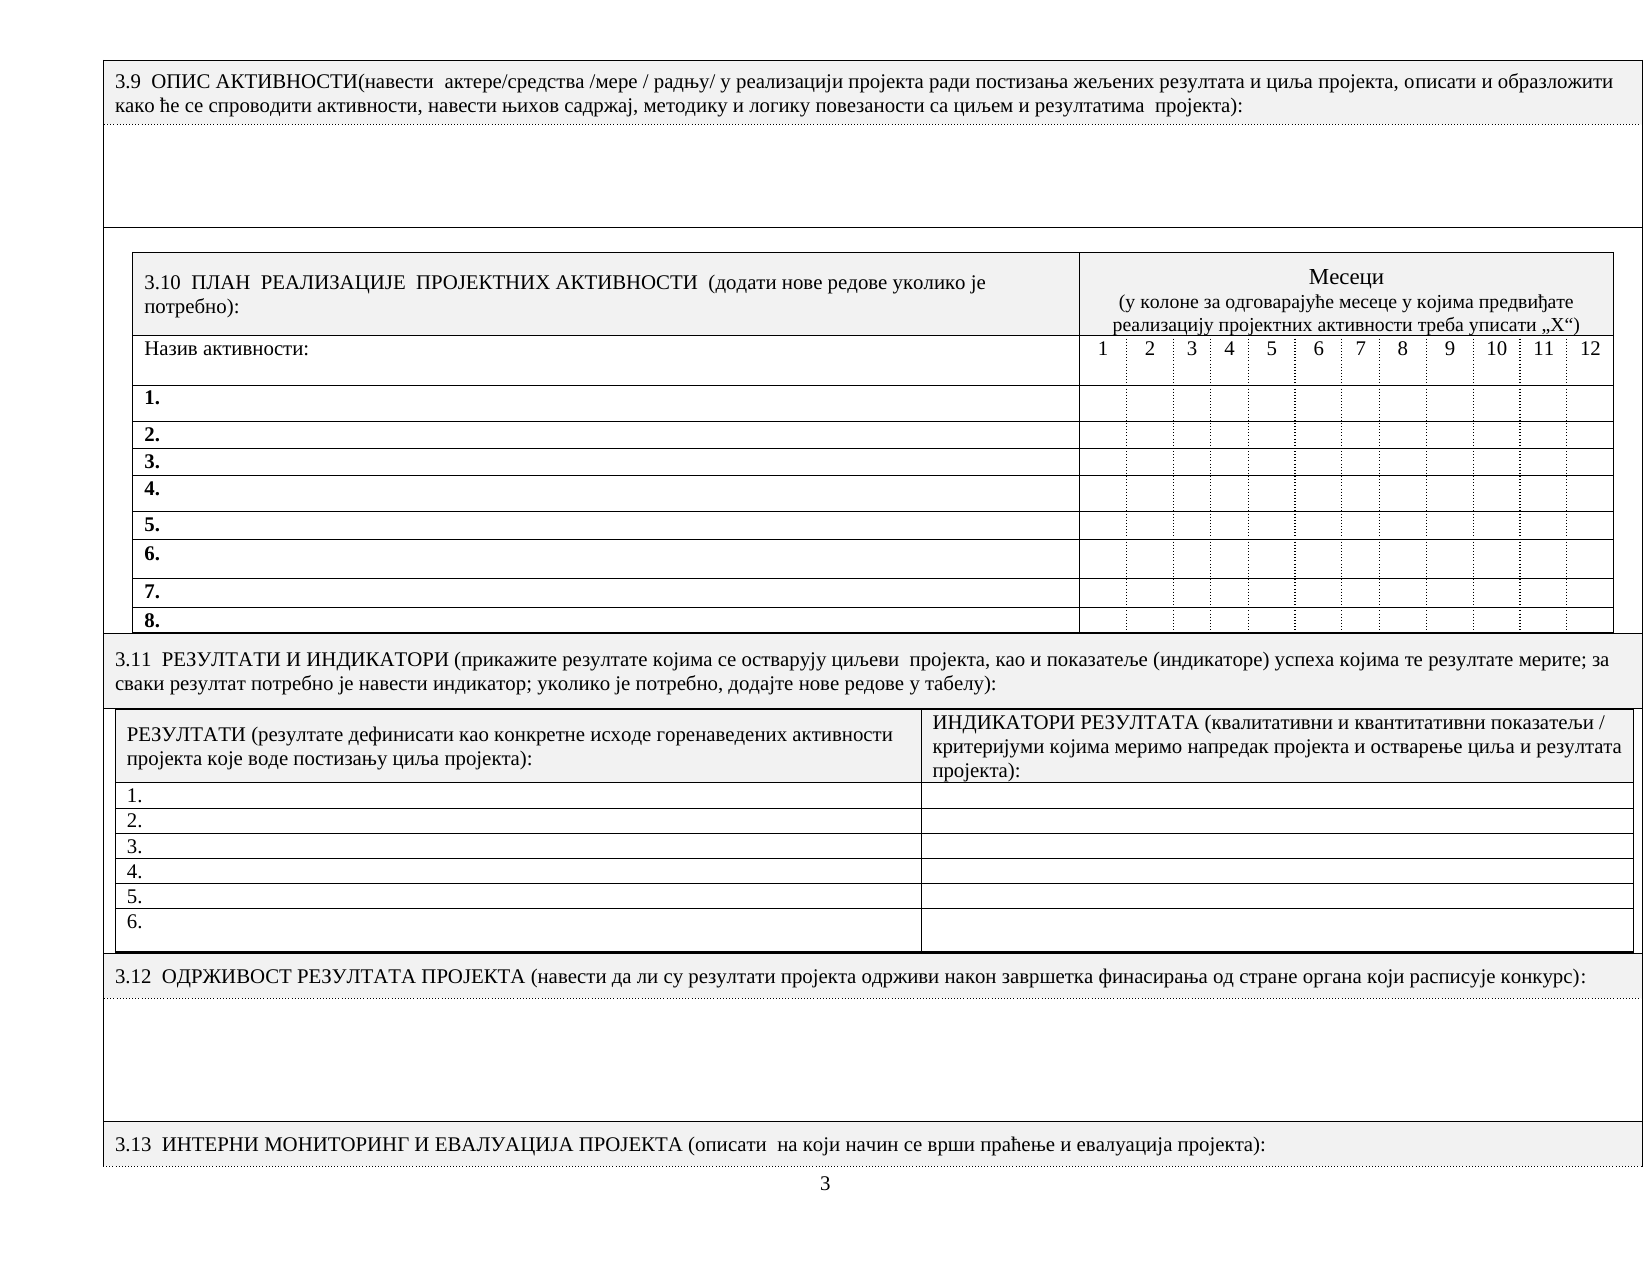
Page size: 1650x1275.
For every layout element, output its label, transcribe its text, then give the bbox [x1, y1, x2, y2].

table_cell [116, 884, 921, 908]
table_cell [116, 783, 921, 808]
table_cell [922, 809, 1633, 833]
table_cell [922, 909, 1633, 951]
table_cell [922, 884, 1633, 908]
table_cell [116, 909, 921, 951]
table_cell [104, 228, 1642, 633]
table_cell 3.11 РЕЗУЛТАТИ И ИНДИКАТОРИ (прикажите резултате којима се остварују циљеви пројекта, као и показатеље (индикаторе) успеха којима те резултате мерите; зa сваки резултат потребно је навести индикатор; уколико је потребно, додајте нове редове у табелу): [104, 634, 1642, 708]
table_cell [104, 998, 1642, 1121]
table_cell [1634, 709, 1642, 952]
table_cell [922, 834, 1633, 858]
table_cell [104, 709, 115, 952]
table_cell [922, 783, 1633, 808]
table_cell 3.12 ОДРЖИВОСТ РЕЗУЛТАТА ПРОЈЕКТА (навести да ли су резултати пројекта одрживи након завршетка финасирања од стране органа који расписује конкурс): [104, 954, 1642, 998]
table_cell [116, 859, 921, 883]
table_cell [104, 124, 1642, 227]
table_cell [922, 859, 1633, 883]
table_cell [116, 834, 921, 858]
table_cell [116, 809, 921, 833]
table_cell 3.13 ИНТЕРНИ МОНИТОРИНГ И ЕВАЛУАЦИЈА ПРОЈЕКТА (описати на који начин се врши праћење и евалуација пројекта): [104, 1122, 1642, 1166]
table_cell 3.9 ОПИС АКТИВНОСТИ(навести актере/средства /мере / радњу/ у реализацији пројекта ради постизања жељених резултата и циља пројекта, описати и образложити како ће се спроводити активности, навести њихов садржај, методику и логику повезаности са циљем и резултатима пројекта): [104, 61, 1642, 124]
